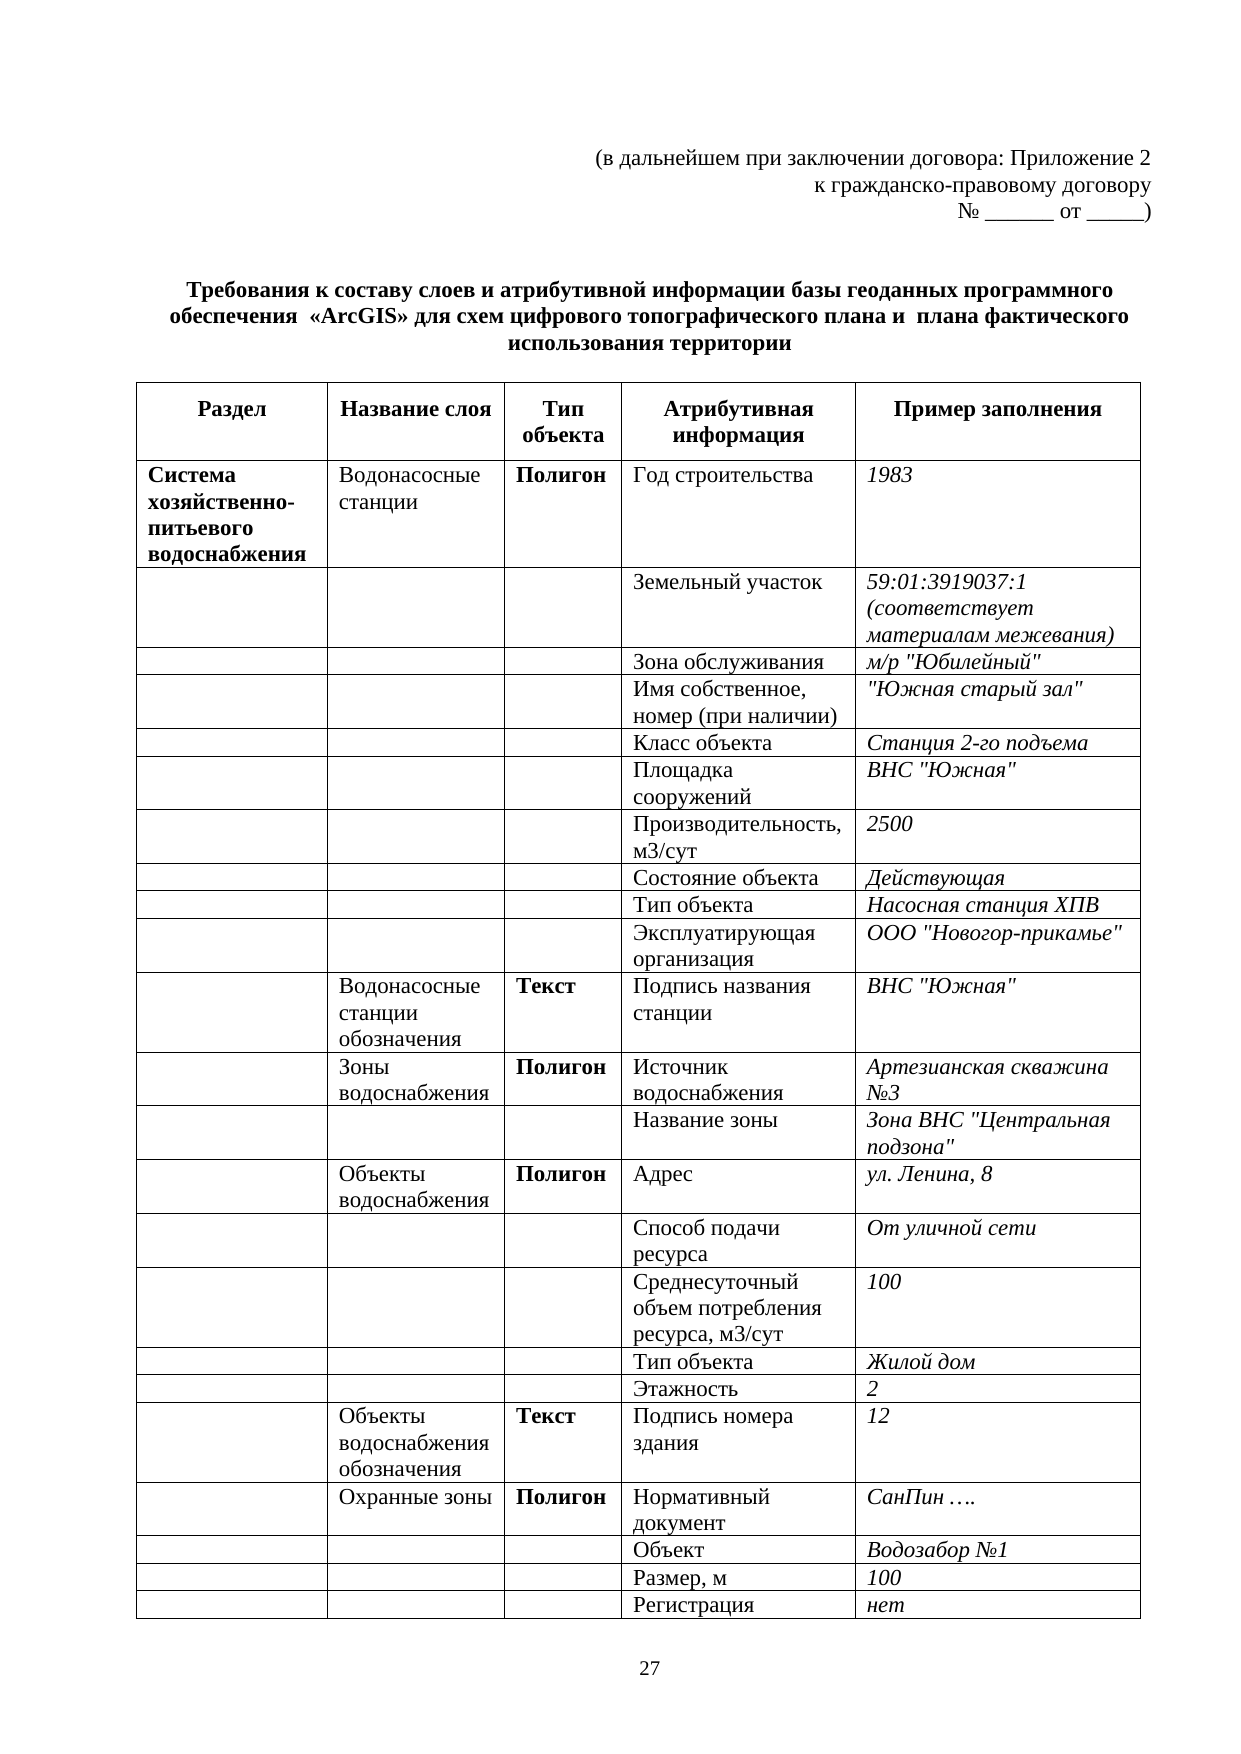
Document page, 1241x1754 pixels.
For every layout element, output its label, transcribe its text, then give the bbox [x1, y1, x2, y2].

table_header Тип объекта [505, 383, 621, 460]
table_cell [505, 675, 621, 728]
table_cell [328, 568, 504, 647]
table_cell Год строительства [622, 461, 855, 567]
table_cell Этажность [622, 1375, 855, 1402]
table_cell [137, 1564, 327, 1590]
table_cell [505, 891, 621, 918]
table_cell Текст [505, 973, 621, 1052]
table_cell Объект [622, 1536, 855, 1563]
table_cell Полигон [505, 1160, 621, 1213]
table_cell СанПин …. [856, 1483, 1140, 1535]
table_cell Артезианская скважина №3 [856, 1053, 1140, 1105]
table_cell Тип объекта [622, 891, 855, 918]
table_cell нет [856, 1591, 1140, 1618]
table_cell [137, 864, 327, 890]
table_cell [505, 1268, 621, 1347]
table_cell [505, 757, 621, 809]
table_cell Регистрация [622, 1591, 855, 1618]
table_cell Станция 2-го подъема [856, 729, 1140, 756]
table_cell Источник водоснабжения [622, 1053, 855, 1105]
table_cell [328, 1564, 504, 1590]
table_cell "Южная старый зал" [856, 675, 1140, 728]
table_cell Зона ВНС "Центральная подзона" [856, 1106, 1140, 1159]
table_cell 100 [856, 1564, 1140, 1590]
table_cell [505, 810, 621, 863]
text № ______ от _____) [148, 197, 1152, 223]
table_cell Объекты водоснабжения [328, 1160, 504, 1213]
table_cell Действующая [856, 864, 1140, 890]
table_cell ВНС "Южная" [856, 973, 1140, 1052]
table_cell [505, 1591, 621, 1618]
table_cell [137, 1160, 327, 1213]
table_cell Нормативный документ [622, 1483, 855, 1535]
table_cell Способ подачи ресурса [622, 1214, 855, 1267]
table_cell 2500 [856, 810, 1140, 863]
table_cell [137, 648, 327, 674]
table_cell Полигон [505, 1483, 621, 1535]
table_cell Название зоны [622, 1106, 855, 1159]
table_cell [137, 1214, 327, 1267]
table_cell [137, 891, 327, 918]
table_cell [328, 729, 504, 756]
table_cell Земельный участок [622, 568, 855, 647]
table_cell Водозабор №1 [856, 1536, 1140, 1563]
table_cell [137, 729, 327, 756]
table_cell [505, 729, 621, 756]
table_cell [328, 1268, 504, 1347]
table_cell Производительность, м3/сут [622, 810, 855, 863]
table_cell [328, 648, 504, 674]
table_cell Охранные зоны [328, 1483, 504, 1535]
table_cell [505, 1214, 621, 1267]
table_cell [328, 864, 504, 890]
table_cell Полигон [505, 1053, 621, 1105]
table_cell Состояние объекта [622, 864, 855, 890]
table_cell 2 [856, 1375, 1140, 1402]
table_cell [137, 1536, 327, 1563]
table_cell Тип объекта [622, 1348, 855, 1374]
table_cell [137, 1053, 327, 1105]
table_cell 100 [856, 1268, 1140, 1347]
table_cell Зоны водоснабжения [328, 1053, 504, 1105]
table_cell Зона обслуживания [622, 648, 855, 674]
table_header Пример заполнения [856, 383, 1140, 460]
table_cell Эксплуатирующая организация [622, 919, 855, 972]
table_cell [328, 1348, 504, 1374]
table_cell [505, 1348, 621, 1374]
table_header Атрибутивная информация [622, 383, 855, 460]
table_cell Площадка сооружений [622, 757, 855, 809]
table_cell Водонасосные станции [328, 461, 504, 567]
table_cell [328, 1214, 504, 1267]
table_cell Размер, м [622, 1564, 855, 1590]
text (в дальнейшем при заключении договора: Приложение 2 [148, 144, 1152, 171]
table_header Раздел [137, 383, 327, 460]
table_cell [505, 919, 621, 972]
table_cell От уличной сети [856, 1214, 1140, 1267]
table_cell [137, 1375, 327, 1402]
table_cell 12 [856, 1403, 1140, 1482]
table_cell Водонасосные станции обозначения [328, 973, 504, 1052]
table_cell [505, 864, 621, 890]
table_cell Текст [505, 1403, 621, 1482]
table_cell Подпись номера здания [622, 1403, 855, 1482]
table_cell [505, 1375, 621, 1402]
table_cell [328, 810, 504, 863]
table_cell [505, 1536, 621, 1563]
table_cell ООО "Новогор-прикамье" [856, 919, 1140, 972]
table_cell [505, 1564, 621, 1590]
table_cell Объекты водоснабжения обозначения [328, 1403, 504, 1482]
table_cell [137, 973, 327, 1052]
table_cell [137, 568, 327, 647]
table_cell [137, 1348, 327, 1374]
table_cell [328, 1375, 504, 1402]
table_cell ул. Ленина, 8 [856, 1160, 1140, 1213]
table_cell [505, 568, 621, 647]
table_cell Жилой дом [856, 1348, 1140, 1374]
table_cell [505, 1106, 621, 1159]
table_cell [137, 1591, 327, 1618]
table_cell [328, 757, 504, 809]
table_cell [328, 891, 504, 918]
table_cell [328, 1536, 504, 1563]
table_cell [137, 1483, 327, 1535]
table_cell Класс объекта [622, 729, 855, 756]
table_cell [137, 675, 327, 728]
table_cell Система хозяйственно-питьевого водоснабжения [137, 461, 327, 567]
table_cell Адрес [622, 1160, 855, 1213]
table_cell м/р "Юбилейный" [856, 648, 1140, 674]
table_cell [328, 675, 504, 728]
text к гражданско-правовому договору [148, 171, 1152, 197]
table_cell [137, 919, 327, 972]
table_cell [137, 1106, 327, 1159]
table_cell Среднесуточный объем потребления ресурса, м3/сут [622, 1268, 855, 1347]
table_cell [328, 919, 504, 972]
table_cell Подпись названия станции [622, 973, 855, 1052]
table_cell [328, 1591, 504, 1618]
table_cell 1983 [856, 461, 1140, 567]
table_cell Имя собственное, номер (при наличии) [622, 675, 855, 728]
table_cell [137, 810, 327, 863]
table_cell [137, 1403, 327, 1482]
table_header Название слоя [328, 383, 504, 460]
table_cell [137, 1268, 327, 1347]
table_cell Насосная станция ХПВ [856, 891, 1140, 918]
table_cell ВНС "Южная" [856, 757, 1140, 809]
table_cell [137, 757, 327, 809]
table_cell [328, 1106, 504, 1159]
table_cell [505, 648, 621, 674]
table_cell 59:01:3919037:1 (соответствует материалам межевания) [856, 568, 1140, 647]
table_cell Полигон [505, 461, 621, 567]
text Требования к составу слоев и атрибутивной информации базы геоданных программного обеспечения «ArcGIS» для схем цифрового топографического плана и плана фактического использования территории [148, 276, 1152, 355]
